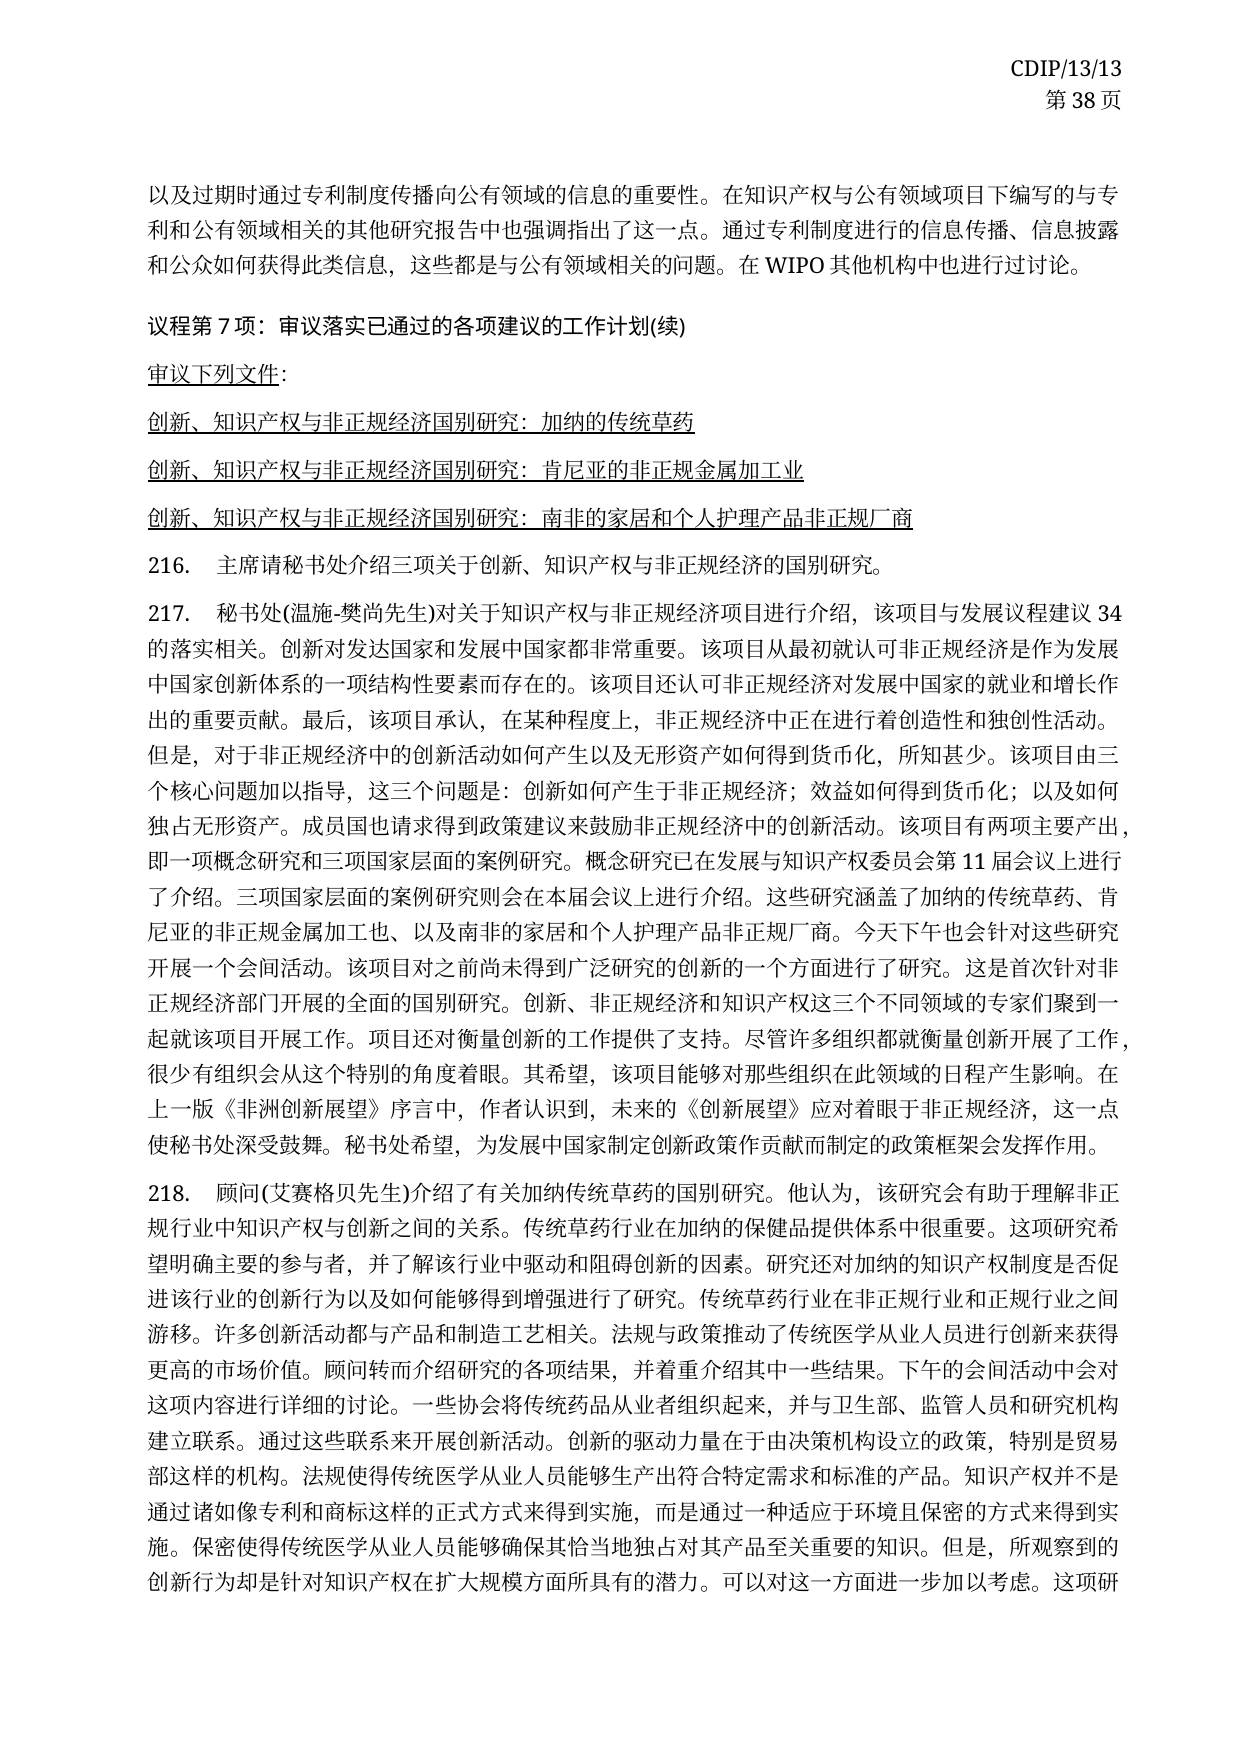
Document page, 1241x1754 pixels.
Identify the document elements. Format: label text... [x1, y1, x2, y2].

text 创新、知识产权与非正规经济国别研究：肯尼亚的非正规金属加工业 [148, 449, 1122, 484]
text 审议下列文件： [148, 353, 1122, 389]
list 主席请秘书处介绍三项关于创新、知识产权与非正规经济的国别研究。 [148, 545, 1122, 580]
text 创新、知识产权与非正规经济国别研究：南非的家居和个人护理产品非正规厂商 [148, 497, 1122, 532]
text 议程第7项：审议落实已通过的各项建议的工作计划(续) [148, 305, 1122, 341]
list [148, 1172, 1122, 1597]
text 创新、知识产权与非正规经济国别研究：加纳的传统草药 [148, 401, 1122, 437]
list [148, 174, 1122, 280]
list 秘书处(温施-樊尚先生)对关于知识产权与非正规经济项目进行介绍，该项目与发展议程建议34的落实相关。创新对发达国家和发展中国家都非常重要。该项目从最初就认可非正规经济是作为发展中国家创新体系的一项结构性要素而存在的。该项目还认可非正规经济对发展中国家的就业和增长作出的重要贡献。最后，该项目承认，在某种程度上，非正规经济中正在进行着创造性和独创性活动。但是，对于非正规经济中的创新活动如何产生以及无形资产如何得到货币化，所知甚少。该项目由三个核心问题加以指导，这三个问题是：创新如何产生于非正规经济；效益如何得到货币化；以及如何独占无形资产。成员国也请求得到政策建议来鼓励非正规经济中的创新活动。该项目有两项主要产出，即一项概念研究和三项国家层面的案例研究。概念研究已在发展与知识产权委员会第11届会议上进行了介绍。三项国家层面的案例研究则会在本届会议上进行介绍。这些研究涵盖了加纳的传统草药、肯尼亚的非正规金属加工也、以及南非的家居和个人护理产品非正规厂商。今天下午也会针对这些研究开展一个会间活动。该项目对之前尚未得到广泛研究的创新的一个方面进行了研究。这是首次针对非正规经济部门开展的全面的国别研究。创新、非正规经济和知识产权这三个不同领域的专家们聚到一起就该项目开展工作。项目还对衡量创新的工作提供了支持。尽管许多组织都就衡量创新开展了工作，很少有组织会从这个特别的角度着眼。其希望，该项目能够对那些组织在此领域的日程产生影响。在上一版《非洲创新展望》序言中，作者认识到，未来的《创新展望》应对着眼于非正规经济，这一点使秘书处深受鼓舞。秘书处希望，为发展中国家制定创新政策作贡献而制定的政策框架会发挥作用。 [148, 593, 1122, 1159]
